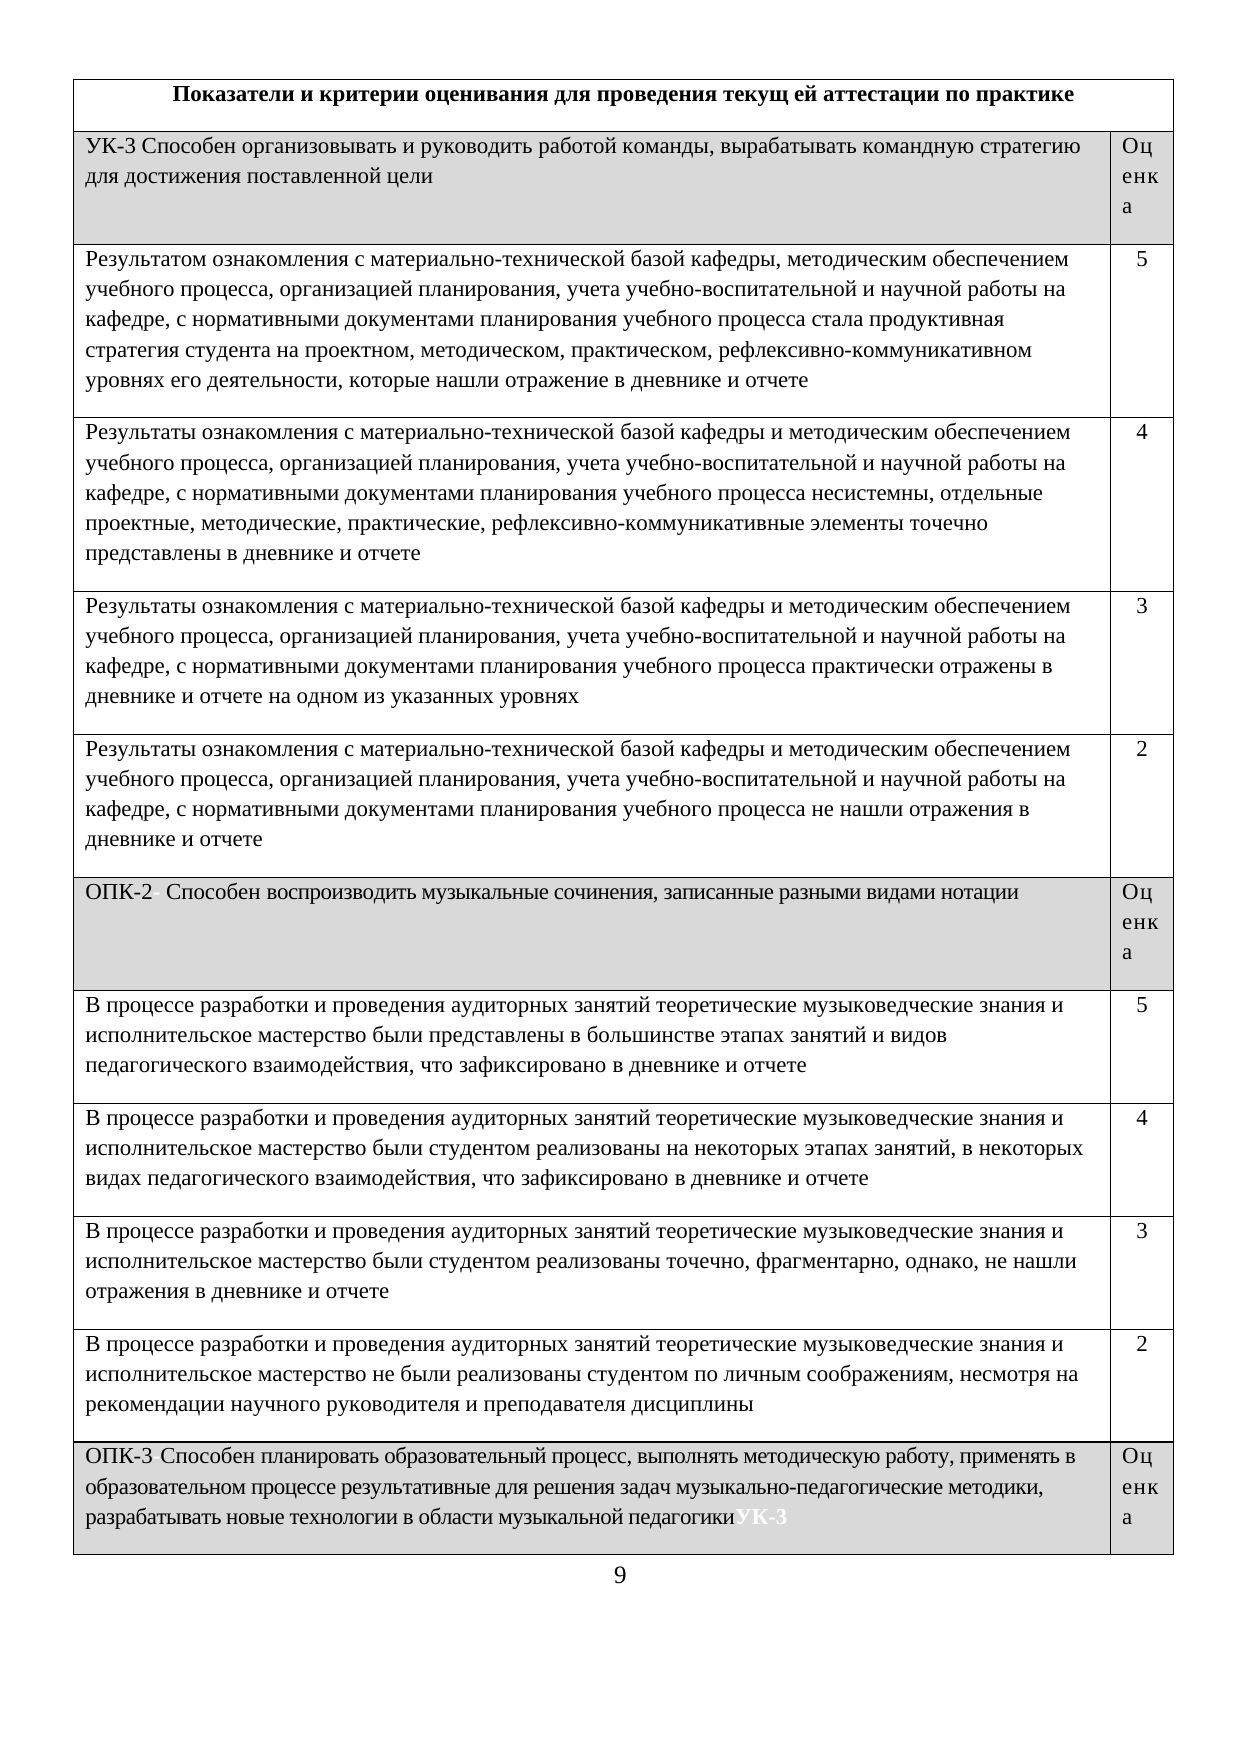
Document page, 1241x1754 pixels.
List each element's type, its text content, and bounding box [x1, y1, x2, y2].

table_cell 5 [1111, 245, 1173, 417]
table_cell ОПК-2- Способен воспроизводить музыкальные сочинения, записанные разными видами нотации [74, 878, 1110, 990]
table_cell В процессе разработки и проведения аудиторных занятий теоретические музыковедческие знания и исполнительское мастерство не были реализованы студентом по личным соображениям, несмотря на рекомендации научного руководителя и преподавателя дисциплины [74, 1330, 1110, 1441]
table_cell Результатом ознакомления с материально-технической базой кафедры, методическим обеспечением учебного процесса, организацией планирования, учета учебно-воспитательной и научной работы на кафедре, с нормативными документами планирования учебного процесса стала продуктивная стратегия студента на проектном, методическом, практическом, рефлексивно-коммуникативном уровнях его деятельности, которые нашли отражение в дневнике и отчете [74, 245, 1110, 417]
table_cell 2 [1111, 735, 1173, 877]
table_cell 4 [1111, 1104, 1173, 1216]
table_cell Результаты ознакомления с материально-технической базой кафедры и методическим обеспечением учебного процесса, организацией планирования, учета учебно-воспитательной и научной работы на кафедре, с нормативными документами планирования учебного процесса не нашли отражения в дневнике и отчете [74, 735, 1110, 877]
table_cell Оценка [1111, 132, 1173, 244]
table_cell 3 [1111, 592, 1173, 734]
table_cell В процессе разработки и проведения аудиторных занятий теоретические музыковедческие знания и исполнительское мастерство были студентом реализованы на некоторых этапах занятий, в некоторых видах педагогического взаимодействия, что зафиксировано в дневнике и отчете [74, 1104, 1110, 1216]
table_cell 2 [1111, 1330, 1173, 1441]
table_cell Оценка [1111, 1443, 1173, 1554]
table_cell 3 [1111, 1217, 1173, 1328]
table_cell 5 [1111, 991, 1173, 1103]
table_cell Результаты ознакомления с материально-технической базой кафедры и методическим обеспечением учебного процесса, организацией планирования, учета учебно-воспитательной и научной работы на кафедре, с нормативными документами планирования учебного процесса практически отражены в дневнике и отчете на одном из указанных уровнях [74, 592, 1110, 734]
table_header Показатели и критерии оценивания для проведения текущ ей аттестации по практике [74, 80, 1173, 131]
table_cell УК-3 Способен организовывать и руководить работой команды, вырабатывать командную стратегию для достижения поставленной цели [74, 132, 1110, 244]
table_cell В процессе разработки и проведения аудиторных занятий теоретические музыковедческие знания и исполнительское мастерство были представлены в большинстве этапах занятий и видов педагогического взаимодействия, что зафиксировано в дневнике и отчете [74, 991, 1110, 1103]
table_cell 4 [1111, 418, 1173, 591]
table_cell Оценка [1111, 878, 1173, 990]
table_cell В процессе разработки и проведения аудиторных занятий теоретические музыковедческие знания и исполнительское мастерство были студентом реализованы точечно, фрагментарно, однако, не нашли отражения в дневнике и отчете [74, 1217, 1110, 1328]
table_cell Результаты ознакомления с материально-технической базой кафедры и методическим обеспечением учебного процесса, организацией планирования, учета учебно-воспитательной и научной работы на кафедре, с нормативными документами планирования учебного процесса несистемны, отдельные проектные, методические, практические, рефлексивно-коммуникативные элементы точечно представлены в дневнике и отчете [74, 418, 1110, 591]
table_cell ОПК-3-Способен планировать образовательный процесс, выполнять методическую работу, применять в образовательном процессе результативные для решения задач музыкально-педагогические методики, разрабатывать новые технологии в области музыкальной педагогикиУК-3 [74, 1443, 1110, 1554]
